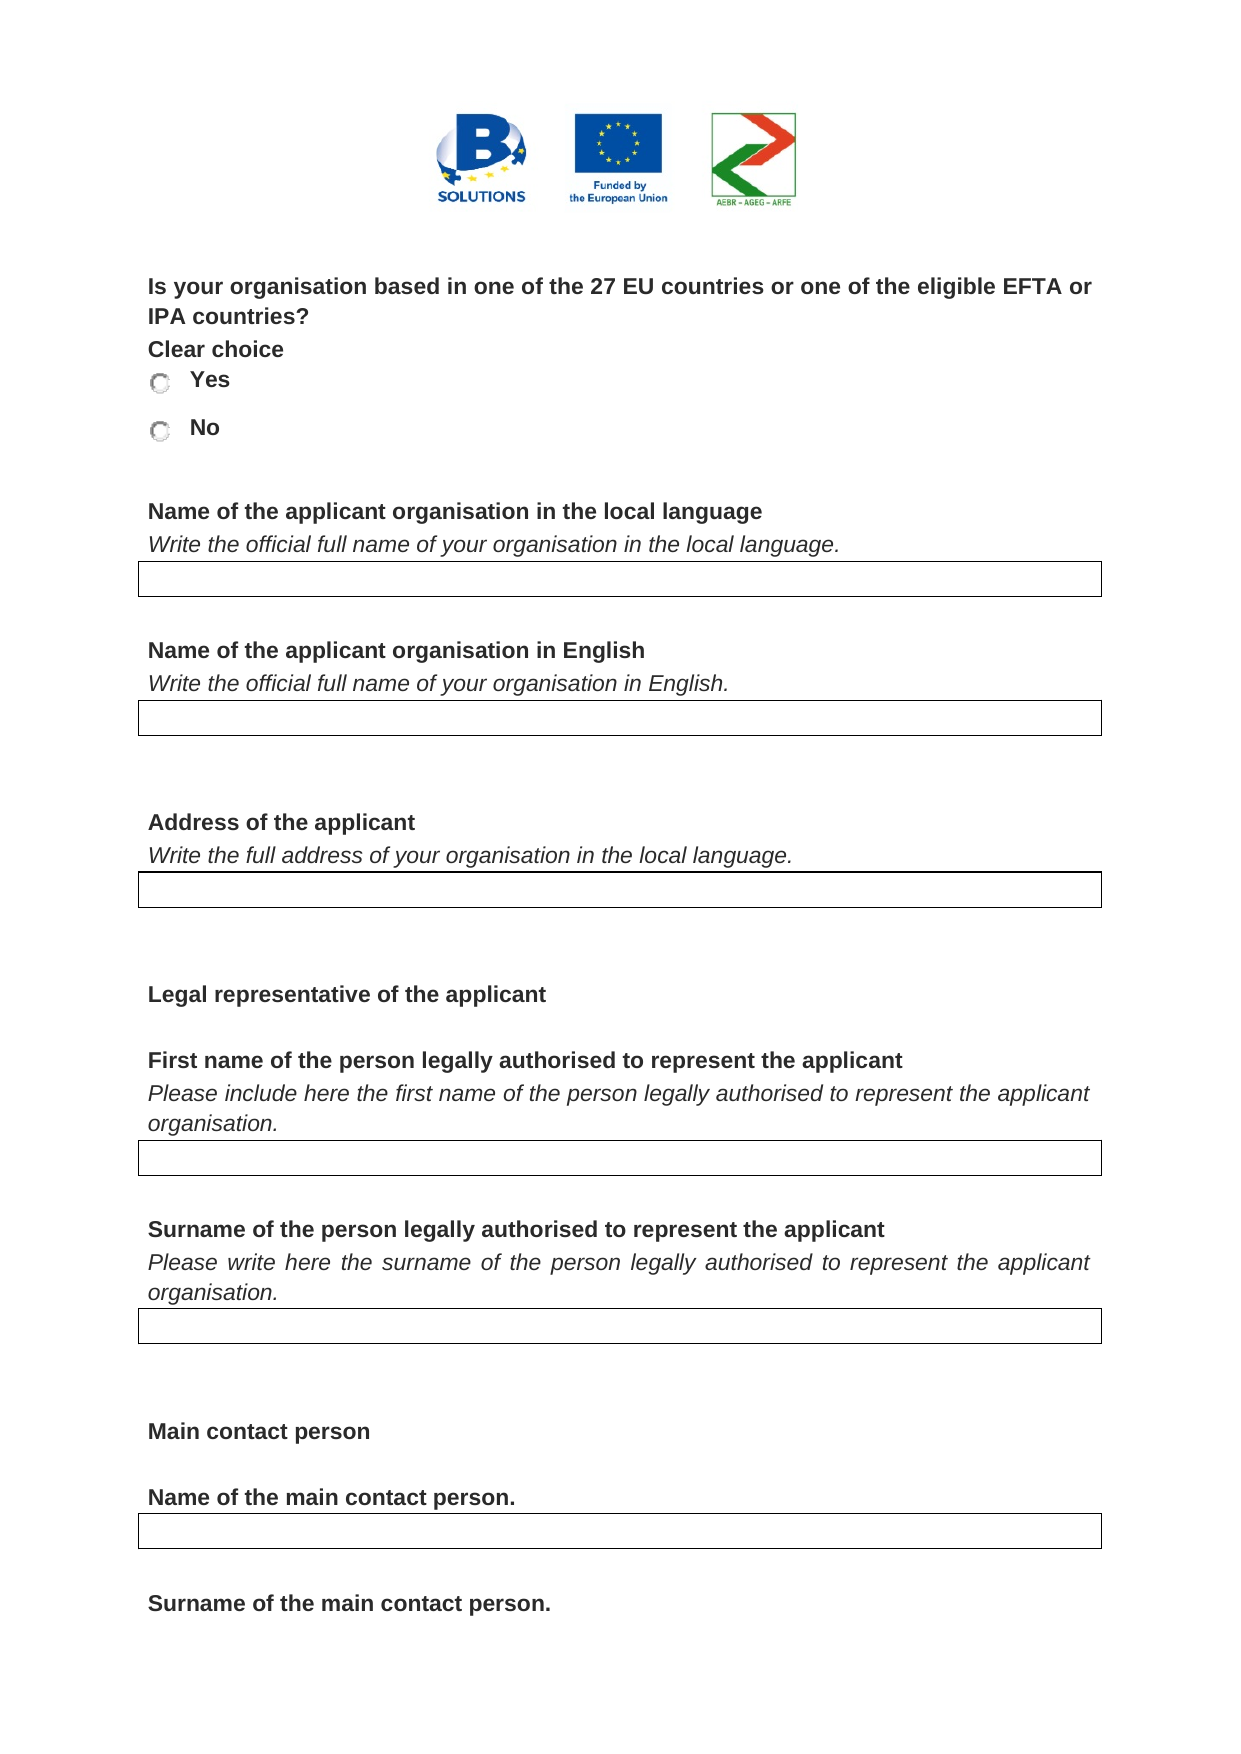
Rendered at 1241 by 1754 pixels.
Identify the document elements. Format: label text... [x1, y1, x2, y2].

text Surname of the main contact person. [148, 1586, 1093, 1616]
text Main contact person [148, 1414, 1093, 1444]
text Write the official full name of your organisation in the local language. [148, 528, 1093, 558]
text Clear choice [148, 332, 1093, 362]
text Name of the applicant organisation in English [148, 633, 1093, 663]
text First name of the person legally authorised to represent the applicant [148, 1043, 1093, 1073]
text Please write here the surname of the person legally authorised to represent the applicant organisation. [148, 1245, 1093, 1305]
text No [148, 413, 1093, 458]
text Please include here the first name of the person legally authorised to represent the applicant organisation. [148, 1076, 1093, 1136]
text Yes [148, 366, 1093, 410]
text Address of the applicant [148, 805, 1093, 835]
text Is your organisation based in one of the 27 EU countries or one of the eligible EFTA or IPA countries? [148, 269, 1093, 329]
picture [401, 73, 839, 237]
text Name of the main contact person. [148, 1480, 1093, 1510]
text Name of the applicant organisation in the local language [148, 494, 1093, 524]
text Write the official full name of your organisation in English. [148, 666, 1093, 696]
text Surname of the person legally authorised to represent the applicant [148, 1212, 1093, 1242]
text Legal representative of the applicant [148, 977, 1093, 1007]
text Write the full address of your organisation in the local language. [148, 838, 1093, 868]
